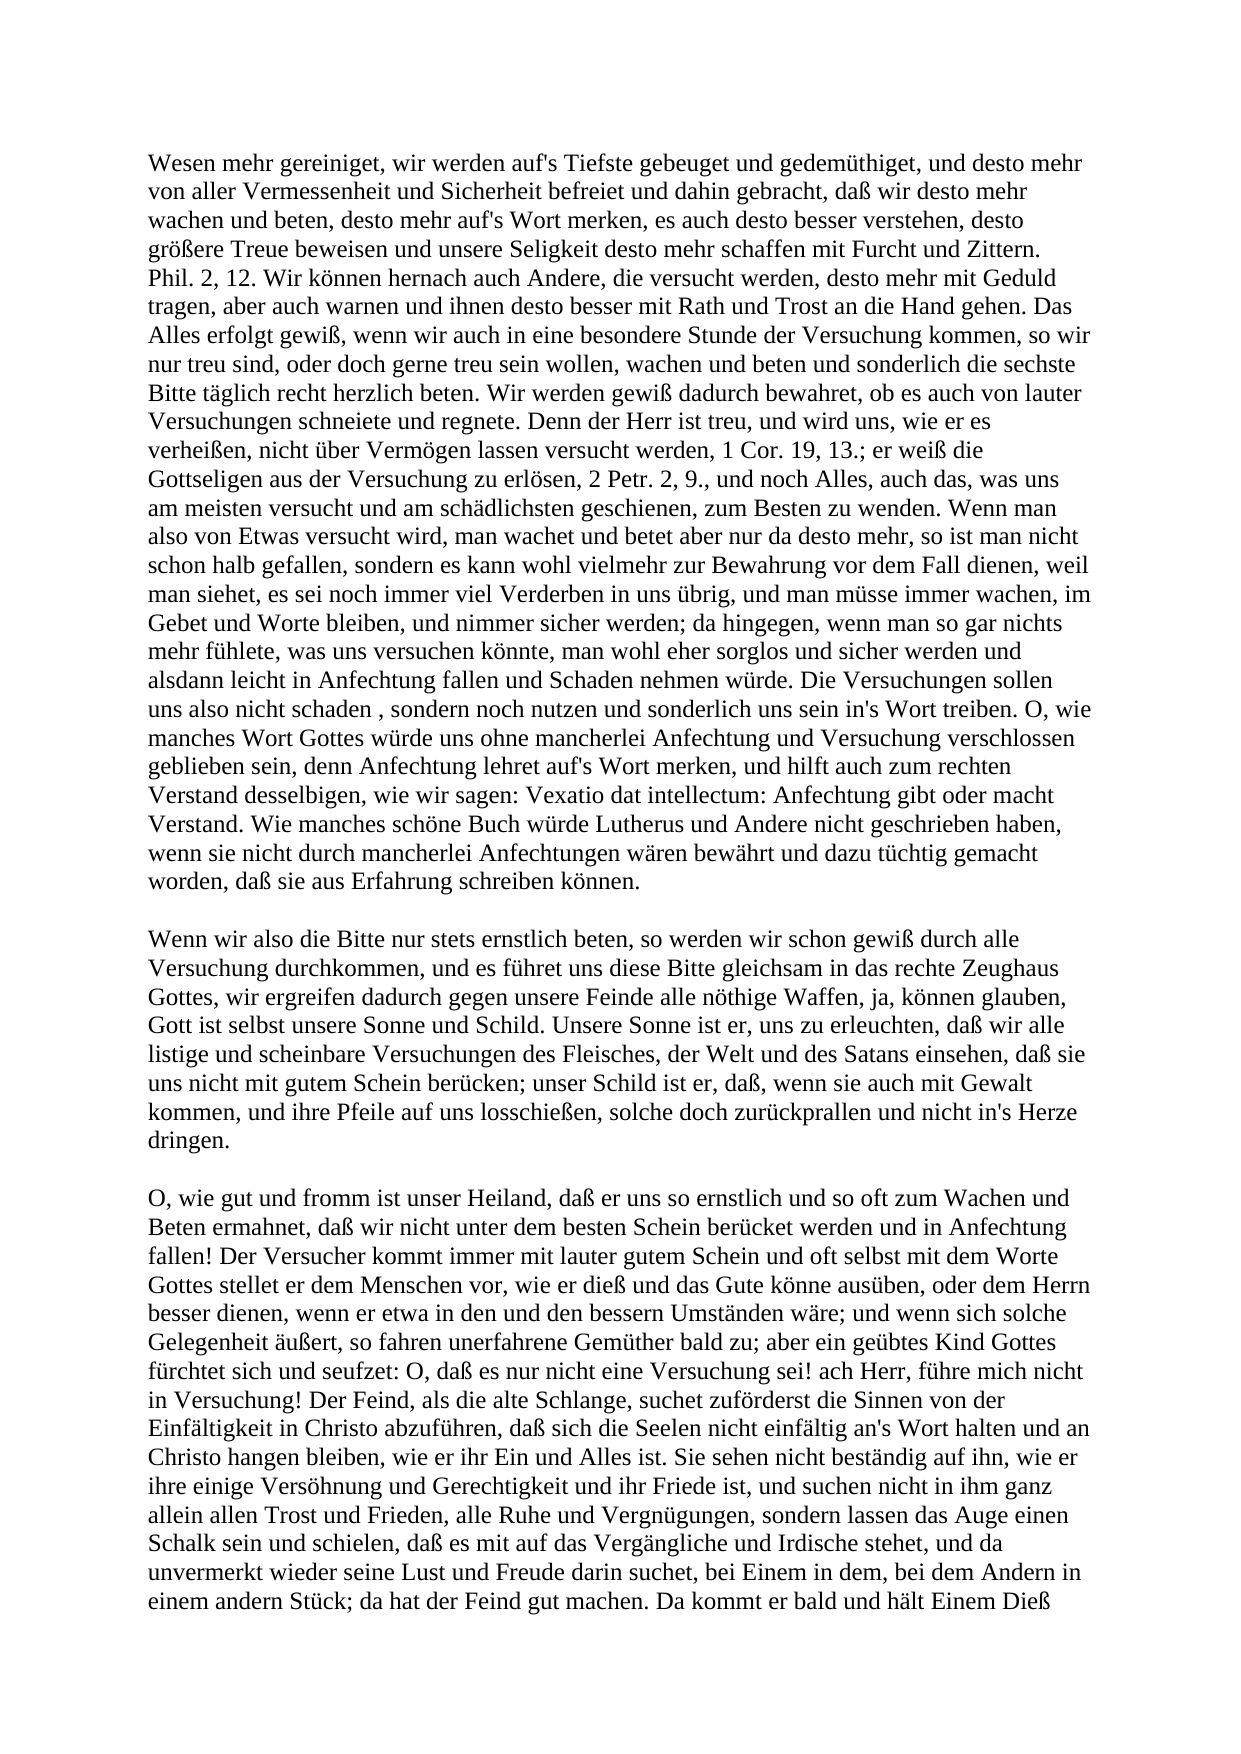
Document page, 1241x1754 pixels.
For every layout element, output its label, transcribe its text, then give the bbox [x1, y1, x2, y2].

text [148, 148, 1093, 895]
text Wenn wir also die Bitte nur stets ernstlich beten, so werden wir schon gewiß durch alle Versuchung durchkommen, und es führet uns diese Bitte gleichsam in das rechte Zeughaus Gottes, wir ergreifen dadurch gegen unsere Feinde alle nöthige Waffen, ja, können glauben, Gott ist selbst unsere Sonne und Schild. Unsere Sonne ist er, uns zu erleuchten, daß wir alle listige und scheinbare Versuchungen des Fleisches, der Welt und des Satans einsehen, daß sie uns nicht mit gutem Schein berücken; unser Schild ist er, daß, wenn sie auch mit Gewalt kommen, und ihre Pfeile auf uns losschießen, solche doch zurückprallen und nicht in's Herze dringen. [148, 924, 1093, 1154]
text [148, 1183, 1093, 1615]
